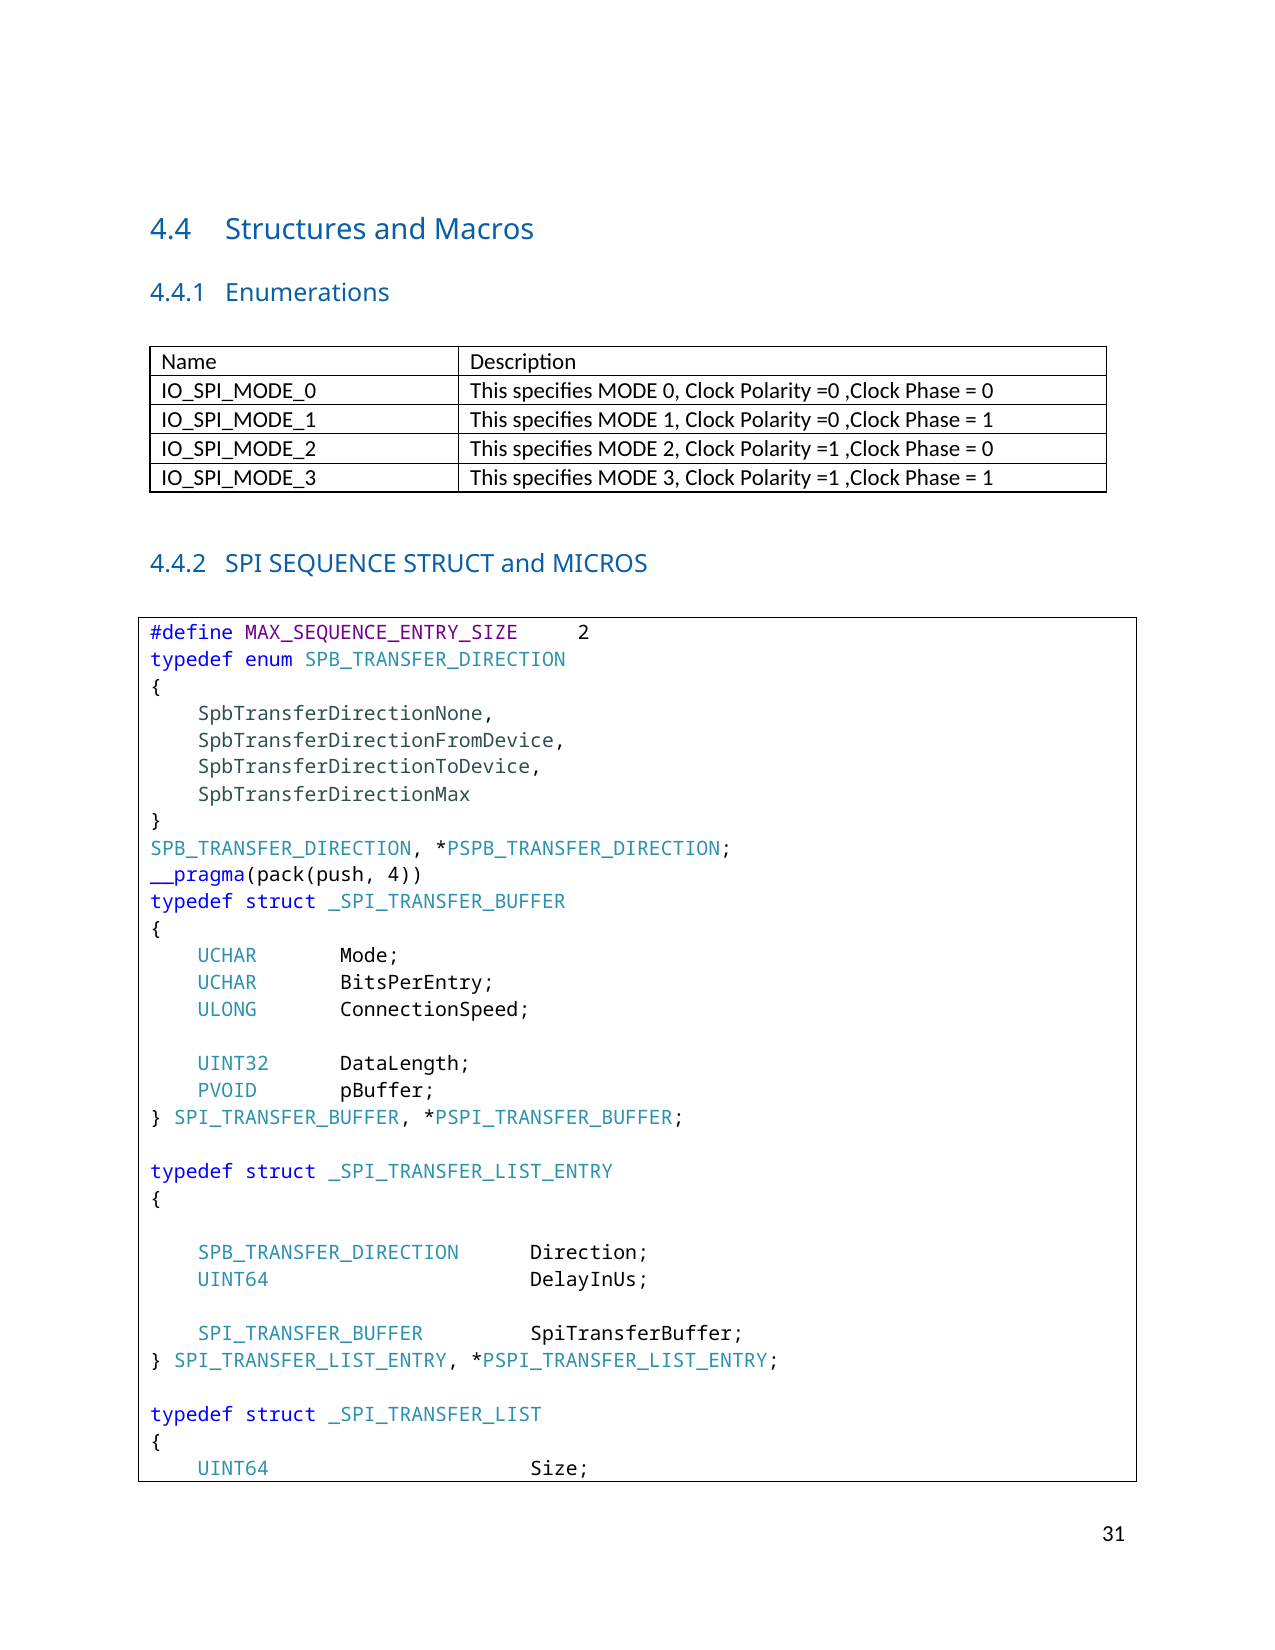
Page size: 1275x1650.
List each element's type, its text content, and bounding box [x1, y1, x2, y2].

subtitle Structures and Macros [150, 208, 1125, 248]
table_cell This specifies MODE 3, Clock Polarity =1 ,Clock Phase = 1 [459, 464, 1106, 491]
table_cell This specifies MODE 2, Clock Polarity =1 ,Clock Phase = 0 [459, 434, 1106, 462]
table_header Name [151, 347, 458, 375]
table_cell IO_SPI_MODE_2 [151, 434, 458, 462]
table_header Description [459, 347, 1106, 375]
subtitle Enumerations [150, 275, 1125, 309]
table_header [139, 618, 1136, 1481]
table_cell IO_SPI_MODE_0 [151, 376, 458, 404]
subtitle SPI SEQUENCE STRUCT and MICROS [150, 546, 1125, 579]
table_cell This specifies MODE 0, Clock Polarity =0 ,Clock Phase = 0 [459, 376, 1106, 404]
table_cell This specifies MODE 1, Clock Polarity =0 ,Clock Phase = 1 [459, 405, 1106, 433]
table_cell IO_SPI_MODE_1 [151, 405, 458, 433]
table_cell IO_SPI_MODE_3 [151, 464, 458, 491]
